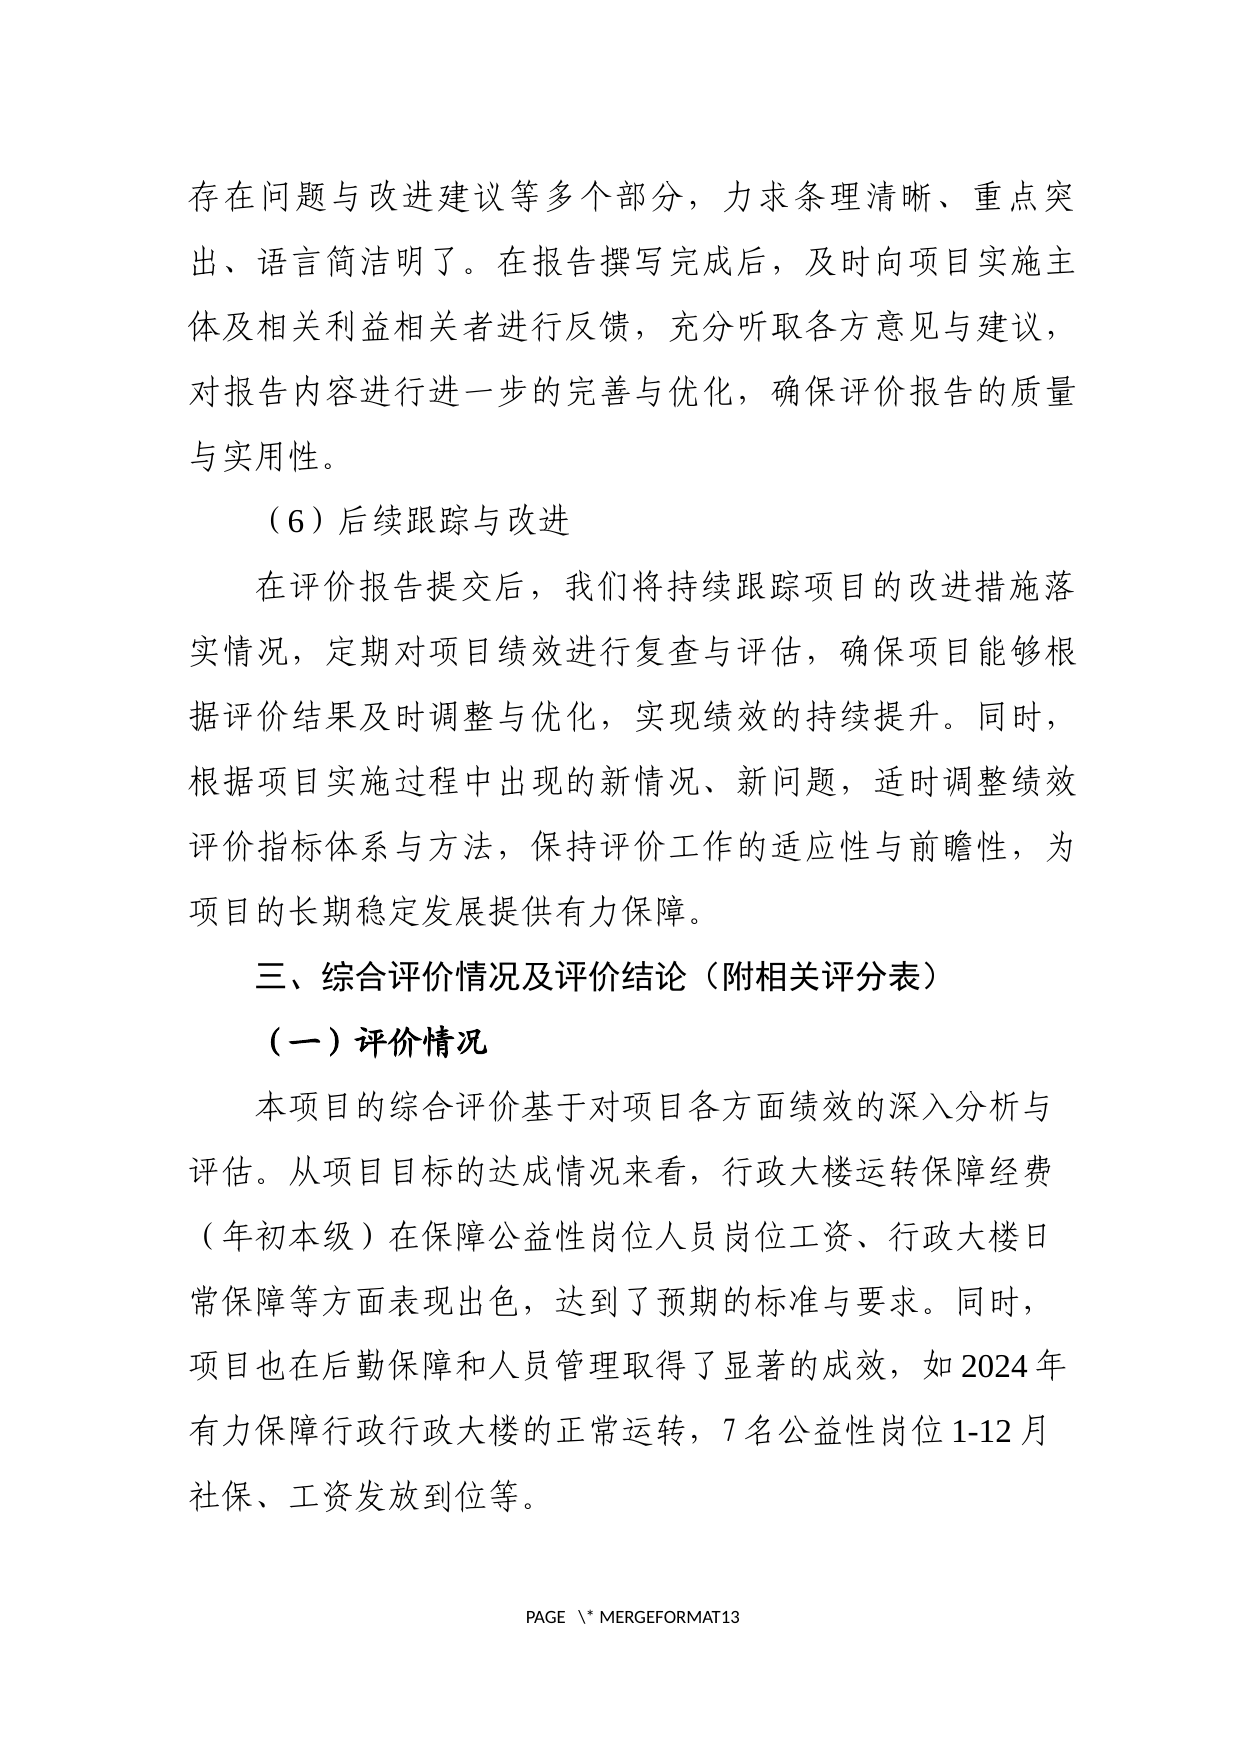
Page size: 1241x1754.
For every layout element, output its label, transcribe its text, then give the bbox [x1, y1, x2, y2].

list 综合评价情况及评价结论（附相关评分表） [187, 942, 1078, 1007]
title （一）评价情况 [187, 1007, 1078, 1072]
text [187, 162, 1078, 487]
text 在评价报告提交后，我们将持续跟踪项目的改进措施落实情况，定期对项目绩效进行复查与评估，确保项目能够根据评价结果及时调整与优化，实现绩效的持续提升。同时，根据项目实施过程中出现的新情况、新问题，适时调整绩效评价指标体系与方法，保持评价工作的适应性与前瞻性，为项目的长期稳定发展提供有力保障。 [187, 552, 1078, 942]
text （6）后续跟踪与改进 [187, 487, 1078, 552]
text 本项目的综合评价基于对项目各方面绩效的深入分析与评估。从项目目标的达成情况来看，行政大楼运转保障经费（年初本级）在保障公益性岗位人员岗位工资、行政大楼日常保障等方面表现出色，达到了预期的标准与要求。同时，项目也在后勤保障和人员管理取得了显著的成效，如2024年有力保障行政行政大楼的正常运转，7名公益性岗位1-12月社保、工资发放到位等。 [187, 1072, 1078, 1527]
